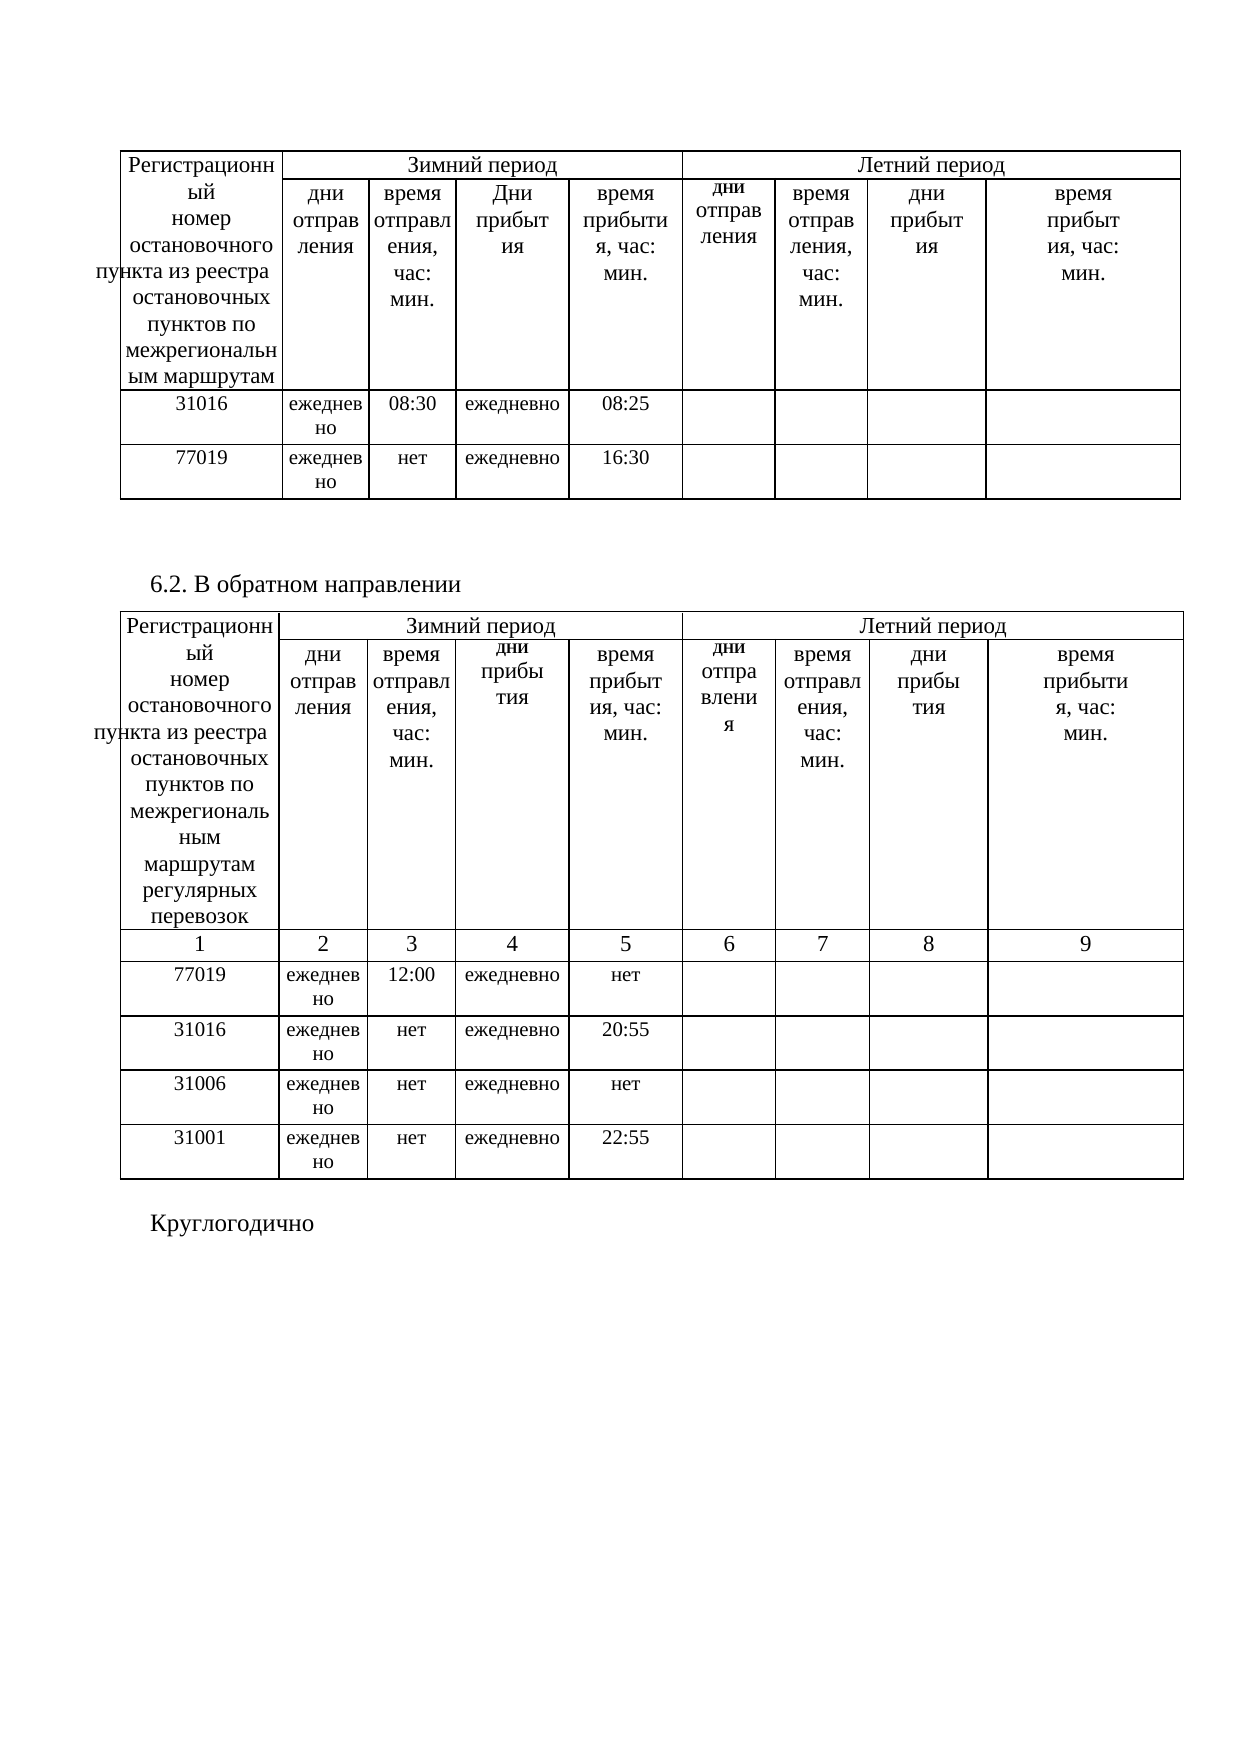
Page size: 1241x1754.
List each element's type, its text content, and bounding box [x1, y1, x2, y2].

table_cell нет [368, 1017, 455, 1069]
table_cell [683, 445, 774, 498]
table_cell [870, 1125, 987, 1178]
table_cell ДНИ прибы тия [456, 640, 568, 929]
table_cell [776, 391, 867, 444]
table_cell ежедневно [283, 391, 368, 444]
table_cell 08:30 [370, 391, 455, 444]
table_cell время отправл ения, час: мин. [368, 640, 455, 929]
table_cell 2 [280, 930, 367, 961]
table_cell [683, 962, 775, 1015]
table_cell [989, 1125, 1183, 1178]
table_cell время прибыт ия, час: мин. [987, 180, 1180, 389]
table_cell [683, 1125, 775, 1178]
table_cell 9 [989, 930, 1183, 961]
table_cell ежедневно [456, 1125, 568, 1178]
table_cell ежедневно [280, 1125, 367, 1178]
table_cell [776, 962, 869, 1015]
table_cell [870, 1017, 987, 1069]
text Круглогодично [150, 1208, 1090, 1237]
table_cell [868, 445, 985, 498]
table_cell ДНИ отпра влени я [683, 640, 775, 929]
table_cell время отправл ения, час: мин. [776, 640, 869, 929]
table_cell ежедневно [457, 391, 568, 444]
table_cell [870, 1071, 987, 1124]
table_cell Дни прибыт ия [457, 180, 568, 389]
table_cell ежедневно [456, 962, 568, 1015]
table_cell дни отправ ления [283, 180, 368, 389]
table_cell 31001 [121, 1125, 278, 1178]
table_cell 31016 [121, 391, 282, 444]
table_cell ежедневно [456, 1071, 568, 1124]
table_cell [776, 1125, 869, 1178]
table_cell [683, 1071, 775, 1124]
table_cell ежедневно [280, 1071, 367, 1124]
table_cell 31006 [121, 1071, 278, 1124]
table_cell ежедневно [280, 1017, 367, 1069]
table_cell время прибыти я, час: мин. [989, 640, 1183, 929]
table_cell дни прибыт ия [868, 180, 985, 389]
table_cell дни отправ ления [280, 640, 367, 929]
table_cell нет [368, 1071, 455, 1124]
table_cell время прибыти я, час: мин. [570, 180, 682, 389]
table_header Зимний период [280, 612, 682, 639]
table_cell ежедневно [457, 445, 568, 498]
table_header Летний период [683, 612, 1183, 639]
table_cell 16:30 [570, 445, 682, 498]
table_cell 6 [683, 930, 775, 961]
table_cell [683, 391, 774, 444]
table_header Зимний период [283, 152, 682, 178]
table_cell [989, 1017, 1183, 1069]
table_cell ДНИ отправ ления [683, 180, 774, 389]
table_cell нет [570, 962, 682, 1015]
text 6.2. В обратном направлении [150, 569, 1090, 598]
table_cell [776, 1071, 869, 1124]
table_header Регистрационный номер остановочного пункта из реестра остановочных пунктов по межрегиональным маршрутам регулярных перевозок [121, 612, 279, 929]
table_cell дни прибы тия [870, 640, 987, 929]
table_header Летний период [683, 152, 1180, 178]
table_cell 8 [870, 930, 987, 961]
table_cell 5 [570, 930, 682, 961]
table_cell ежедневно [283, 445, 368, 498]
table_cell 12:00 [368, 962, 455, 1015]
table_cell [989, 1071, 1183, 1124]
table_cell [868, 391, 985, 444]
table_cell 77019 [121, 962, 278, 1015]
table_cell время прибыт ия, час: мин. [570, 640, 682, 929]
table_cell [870, 962, 987, 1015]
table_cell 08:25 [570, 391, 682, 444]
table_cell 1 [121, 930, 278, 961]
table_cell 31016 [121, 1017, 278, 1069]
table_cell время отправ ления, час: мин. [776, 180, 867, 389]
table_cell [987, 445, 1180, 498]
table_cell ежедневно [280, 962, 367, 1015]
table_cell нет [370, 445, 455, 498]
table_cell [776, 1017, 869, 1069]
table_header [121, 152, 282, 389]
table_cell 7 [776, 930, 869, 961]
table_cell нет [570, 1071, 682, 1124]
table_cell 20:55 [570, 1017, 682, 1069]
table_cell [987, 391, 1180, 444]
table_cell ежедневно [456, 1017, 568, 1069]
table_cell 22:55 [570, 1125, 682, 1178]
table_cell [683, 1017, 775, 1069]
table_cell время отправл ения, час: мин. [370, 180, 455, 389]
table_cell нет [368, 1125, 455, 1178]
table_cell 77019 [121, 445, 282, 498]
table_cell [776, 445, 867, 498]
table_cell 4 [456, 930, 568, 961]
table_cell [989, 962, 1183, 1015]
table_cell 3 [368, 930, 455, 961]
